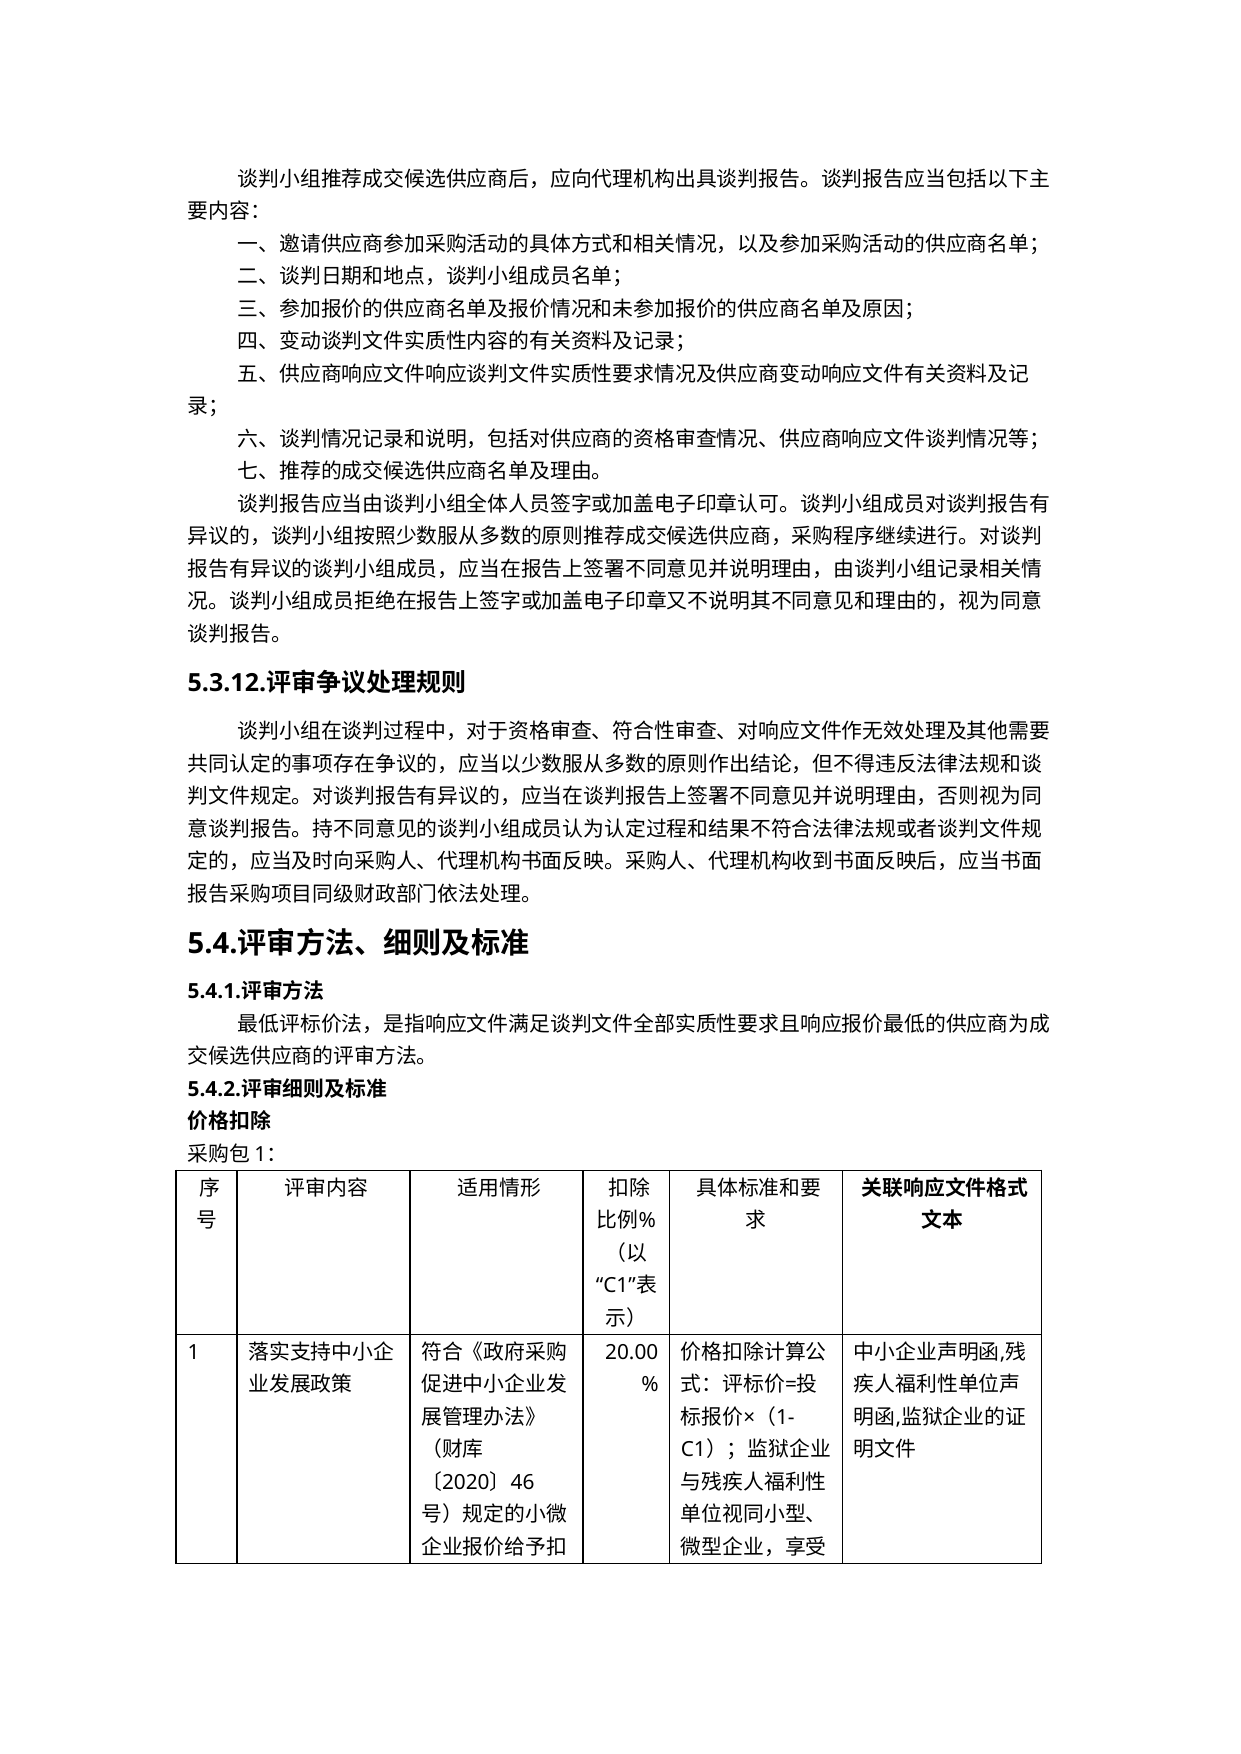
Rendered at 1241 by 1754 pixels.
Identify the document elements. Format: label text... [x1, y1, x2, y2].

text 六、谈判情况记录和说明，包括对供应商的资格审查情况、供应商响应文件谈判情况等； [187, 422, 1053, 454]
text 二、谈判日期和地点，谈判小组成员名单； [187, 259, 1053, 292]
table_header 关联响应文件格式文本 [843, 1171, 1041, 1333]
table_header 适用情形 [411, 1171, 582, 1333]
text 5.4.评审方法、细则及标准 [187, 909, 1053, 974]
text 谈判报告应当由谈判小组全体人员签字或加盖电子印章认可。谈判小组成员对谈判报告有异议的，谈判小组按照少数服从多数的原则推荐成交候选供应商，采购程序继续进行。对谈判报告有异议的谈判小组成员，应当在报告上签署不同意见并说明理由，由谈判小组记录相关情况。谈判小组成员拒绝在报告上签字或加盖电子印章又不说明其不同意见和理由的，视为同意谈判报告。 [187, 487, 1053, 649]
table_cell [843, 1335, 1041, 1563]
text 5.3.12.评审争议处理规则 [187, 649, 1053, 714]
text 四、变动谈判文件实质性内容的有关资料及记录； [187, 324, 1053, 357]
text 五、供应商响应文件响应谈判文件实质性要求情况及供应商变动响应文件有关资料及记录； [187, 357, 1053, 422]
text 七、推荐的成交候选供应商名单及理由。 [187, 454, 1053, 487]
text 采购包1： [187, 1137, 1053, 1169]
text 最低评标价法，是指响应文件满足谈判文件全部实质性要求且响应报价最低的供应商为成交候选供应商的评审方法。 [187, 1007, 1053, 1072]
text 5.4.1.评审方法 [187, 974, 1053, 1007]
text 谈判小组在谈判过程中，对于资格审查、符合性审查、对响应文件作无效处理及其他需要共同认定的事项存在争议的，应当以少数服从多数的原则作出结论，但不得违反法律法规和谈判文件规定。对谈判报告有异议的，应当在谈判报告上签署不同意见并说明理由，否则视为同意谈判报告。持不同意见的谈判小组成员认为认定过程和结果不符合法律法规或者谈判文件规定的，应当及时向采购人、代理机构书面反映。采购人、代理机构收到书面反映后，应当书面报告采购项目同级财政部门依法处理。 [187, 714, 1053, 909]
table_header 具体标准和要求 [670, 1171, 842, 1333]
text 一、邀请供应商参加采购活动的具体方式和相关情况，以及参加采购活动的供应商名单； [187, 227, 1053, 259]
table_header 序号 [177, 1171, 236, 1333]
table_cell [670, 1335, 842, 1563]
table_cell 落实支持中小企业发展政策 [238, 1335, 409, 1563]
text 价格扣除 [187, 1104, 1053, 1137]
text 谈判小组推荐成交候选供应商后，应向代理机构出具谈判报告。谈判报告应当包括以下主要内容： [187, 162, 1053, 227]
table_cell 20.00% [584, 1335, 669, 1563]
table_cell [411, 1335, 582, 1563]
text 5.4.2.评审细则及标准 [187, 1072, 1053, 1104]
text 三、参加报价的供应商名单及报价情况和未参加报价的供应商名单及原因； [187, 292, 1053, 324]
table_header 评审内容 [238, 1171, 409, 1333]
table_cell 1 [177, 1335, 236, 1563]
table_header 扣除比例%（以“C1”表示） [584, 1171, 669, 1333]
